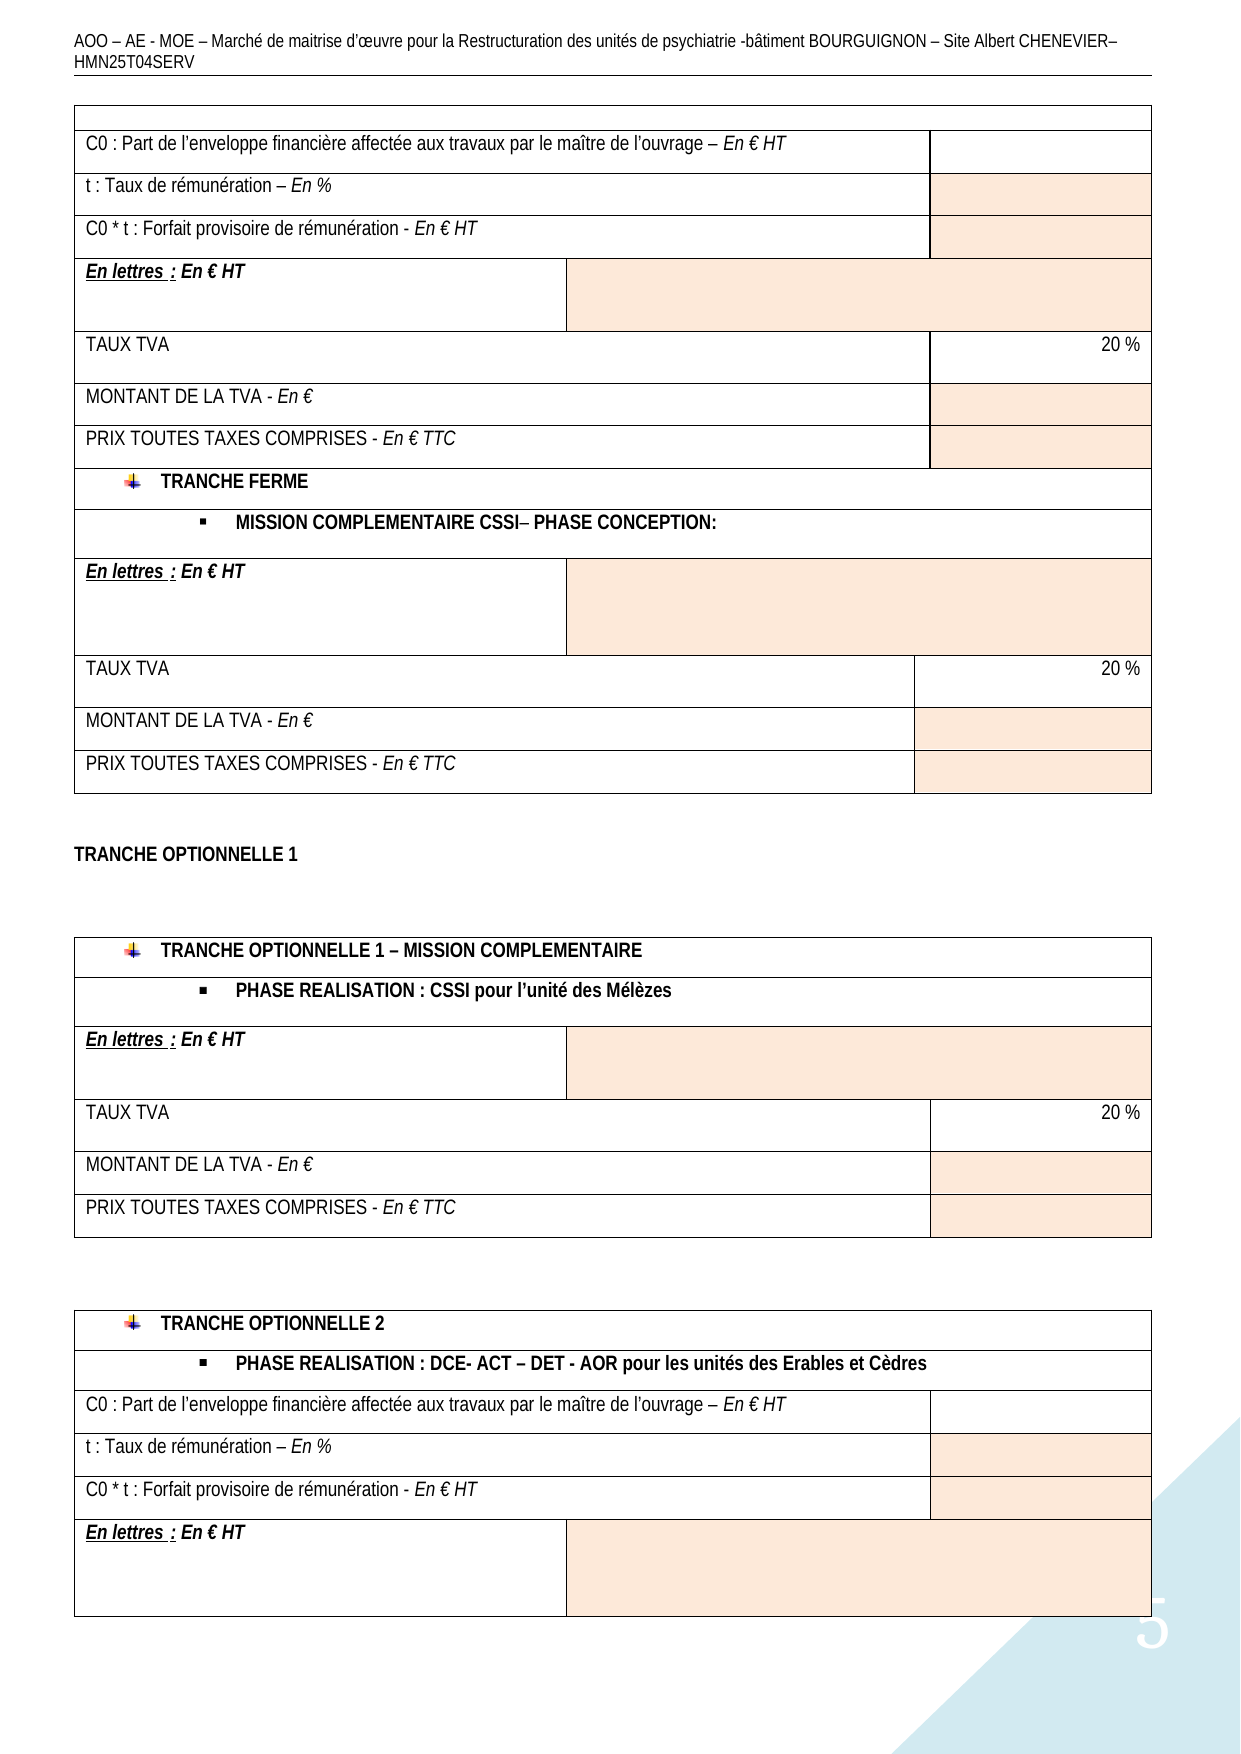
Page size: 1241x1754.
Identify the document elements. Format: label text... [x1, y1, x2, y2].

table_cell [931, 1477, 1151, 1519]
table_cell [567, 559, 1151, 655]
table_cell TRANCHE FERME [75, 469, 1151, 509]
table_cell MISSION COMPLEMENTAIRE CSSI– PHASE CONCEPTION: [75, 510, 1151, 558]
table_cell En lettres : En € HT [75, 1027, 566, 1099]
table_cell [931, 426, 1151, 468]
table_header TRANCHE OPTIONNELLE 1 – MISSION COMPLEMENTAIRE [75, 938, 1151, 977]
table_cell En lettres : En € HT [75, 259, 566, 331]
text TRANCHE OPTIONNELLE 1 [74, 841, 1152, 865]
table_cell 20 % [931, 332, 1151, 383]
table_cell [915, 708, 1151, 749]
table_cell [931, 1152, 1151, 1193]
table_cell [931, 131, 1151, 172]
table_cell [931, 384, 1151, 425]
table_cell C0 * t : Forfait provisoire de rémunération - En € HT [75, 1477, 930, 1519]
table_cell t : Taux de rémunération – En % [75, 1434, 930, 1476]
table_cell t : Taux de rémunération – En % [75, 174, 929, 215]
table_cell TAUX TVA [75, 1100, 930, 1151]
table_cell C0 : Part de l’enveloppe financière affectée aux travaux par le maître de l’ouvrage – En € HT [75, 1391, 930, 1433]
table_cell C0 * t : Forfait provisoire de rémunération - En € HT [75, 216, 929, 258]
table_cell [567, 259, 1151, 331]
table_cell [915, 751, 1151, 792]
table_cell [567, 1520, 1151, 1616]
table_cell TAUX TVA [75, 656, 914, 707]
table_cell [931, 1434, 1151, 1476]
table_cell 20 % [915, 656, 1151, 707]
table_cell PHASE REALISATION : CSSI pour l’unité des Mélèzes [75, 978, 1151, 1026]
table_cell PHASE REALISATION : DCE- ACT – DET - AOR pour les unités des Erables et Cèdres [75, 1351, 1151, 1390]
table_cell [931, 1195, 1151, 1237]
table_cell PRIX TOUTES TAXES COMPRISES - En € TTC [75, 1195, 930, 1237]
table_cell [567, 1027, 1151, 1099]
picture [124, 941, 141, 958]
picture [124, 472, 141, 489]
table_cell MONTANT DE LA TVA - En € [75, 708, 914, 749]
picture [124, 1313, 141, 1330]
table_cell TAUX TVA [75, 332, 929, 383]
table_cell MONTANT DE LA TVA - En € [75, 384, 929, 425]
table_cell En lettres : En € HT [75, 559, 566, 655]
table_cell 20 % [931, 1100, 1151, 1151]
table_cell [75, 106, 1151, 129]
table_cell [931, 216, 1151, 258]
table_cell C0 : Part de l’enveloppe financière affectée aux travaux par le maître de l’ouvrage – En € HT [75, 131, 929, 172]
table_cell PRIX TOUTES TAXES COMPRISES - En € TTC [75, 426, 929, 468]
table_cell En lettres : En € HT [75, 1520, 566, 1616]
table_header TRANCHE OPTIONNELLE 2 [75, 1311, 1151, 1349]
table_cell MONTANT DE LA TVA - En € [75, 1152, 930, 1193]
table_cell [931, 1391, 1151, 1433]
table_cell PRIX TOUTES TAXES COMPRISES - En € TTC [75, 751, 914, 792]
table_cell [931, 174, 1151, 215]
